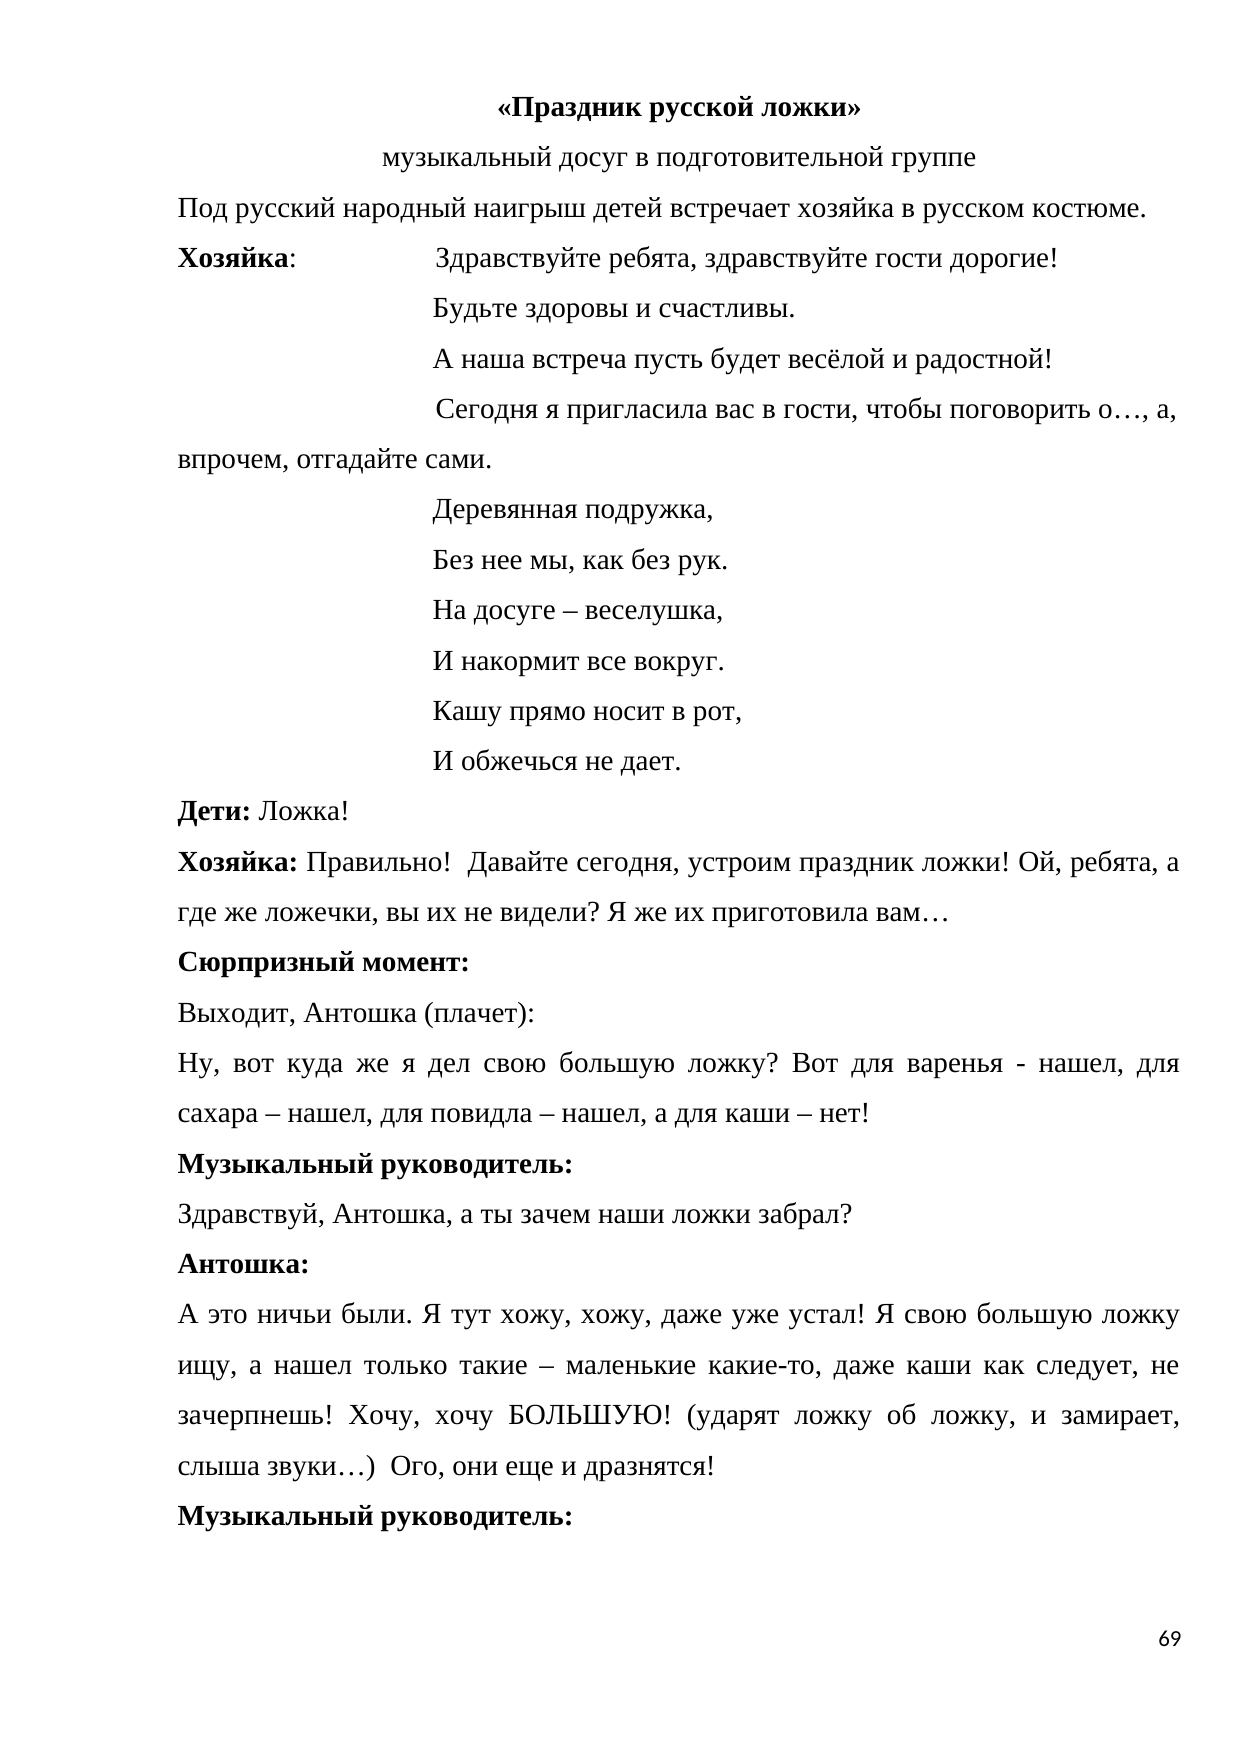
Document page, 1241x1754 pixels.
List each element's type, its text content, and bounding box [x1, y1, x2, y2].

text И обжечься не дает. [177, 743, 1181, 777]
text Дети: Ложка! [177, 793, 1181, 827]
text музыкальный досуг в подготовительной группе [177, 139, 1181, 173]
text Кашу прямо носит в рот, [177, 693, 1181, 726]
text Музыкальный руководитель: [177, 1146, 1181, 1179]
text Хозяйка: Здравствуйте ребята, здравствуйте гости дорогие! [177, 240, 1181, 274]
text А наша встреча пусть будет весёлой и радостной! [177, 341, 1181, 374]
text Сюрпризный момент: [177, 944, 1181, 978]
text Выходит, Антошка (плачет): [177, 995, 1181, 1028]
text Хозяйка: Правильно! Давайте сегодня, устроим праздник ложки! Ой, ребята, а где же ложечки, вы их не видели? Я же их приготовила вам… [177, 844, 1181, 928]
text Ну, вот куда же я дел свою большую ложку? Вот для варенья - нашел, для сахара – нашел, для повидла – нашел, а для каши – нет! [177, 1045, 1181, 1129]
text На досуге – веселушка, [177, 592, 1181, 626]
text Антошка: [177, 1246, 1181, 1280]
text Без нее мы, как без рук. [177, 542, 1181, 576]
text Здравствуй, Антошка, а ты зачем наши ложки забрал? [177, 1196, 1181, 1229]
text А это ничьи были. Я тут хожу, хожу, даже уже устал! Я свою большую ложку ищу, а нашел только такие – маленькие какие-то, даже каши как следует, не зачерпнешь! Хочу, хочу БОЛЬШУЮ! (ударят ложку об ложку, и замирает, слыша звуки…) Ого, они еще и дразнятся! [177, 1297, 1181, 1481]
text И накормит все вокруг. [177, 643, 1181, 676]
text Музыкальный руководитель: [177, 1498, 1181, 1531]
text «Праздник русской ложки» [177, 89, 1181, 123]
text Сегодня я пригласила вас в гости, чтобы поговорить о…, а, впрочем, отгадайте сами. [177, 391, 1181, 475]
text Будьте здоровы и счастливы. [177, 290, 1181, 324]
text Деревянная подружка, [177, 492, 1181, 525]
text Под русский народный наигрыш детей встречает хозяйка в русском костюме. [177, 190, 1181, 223]
